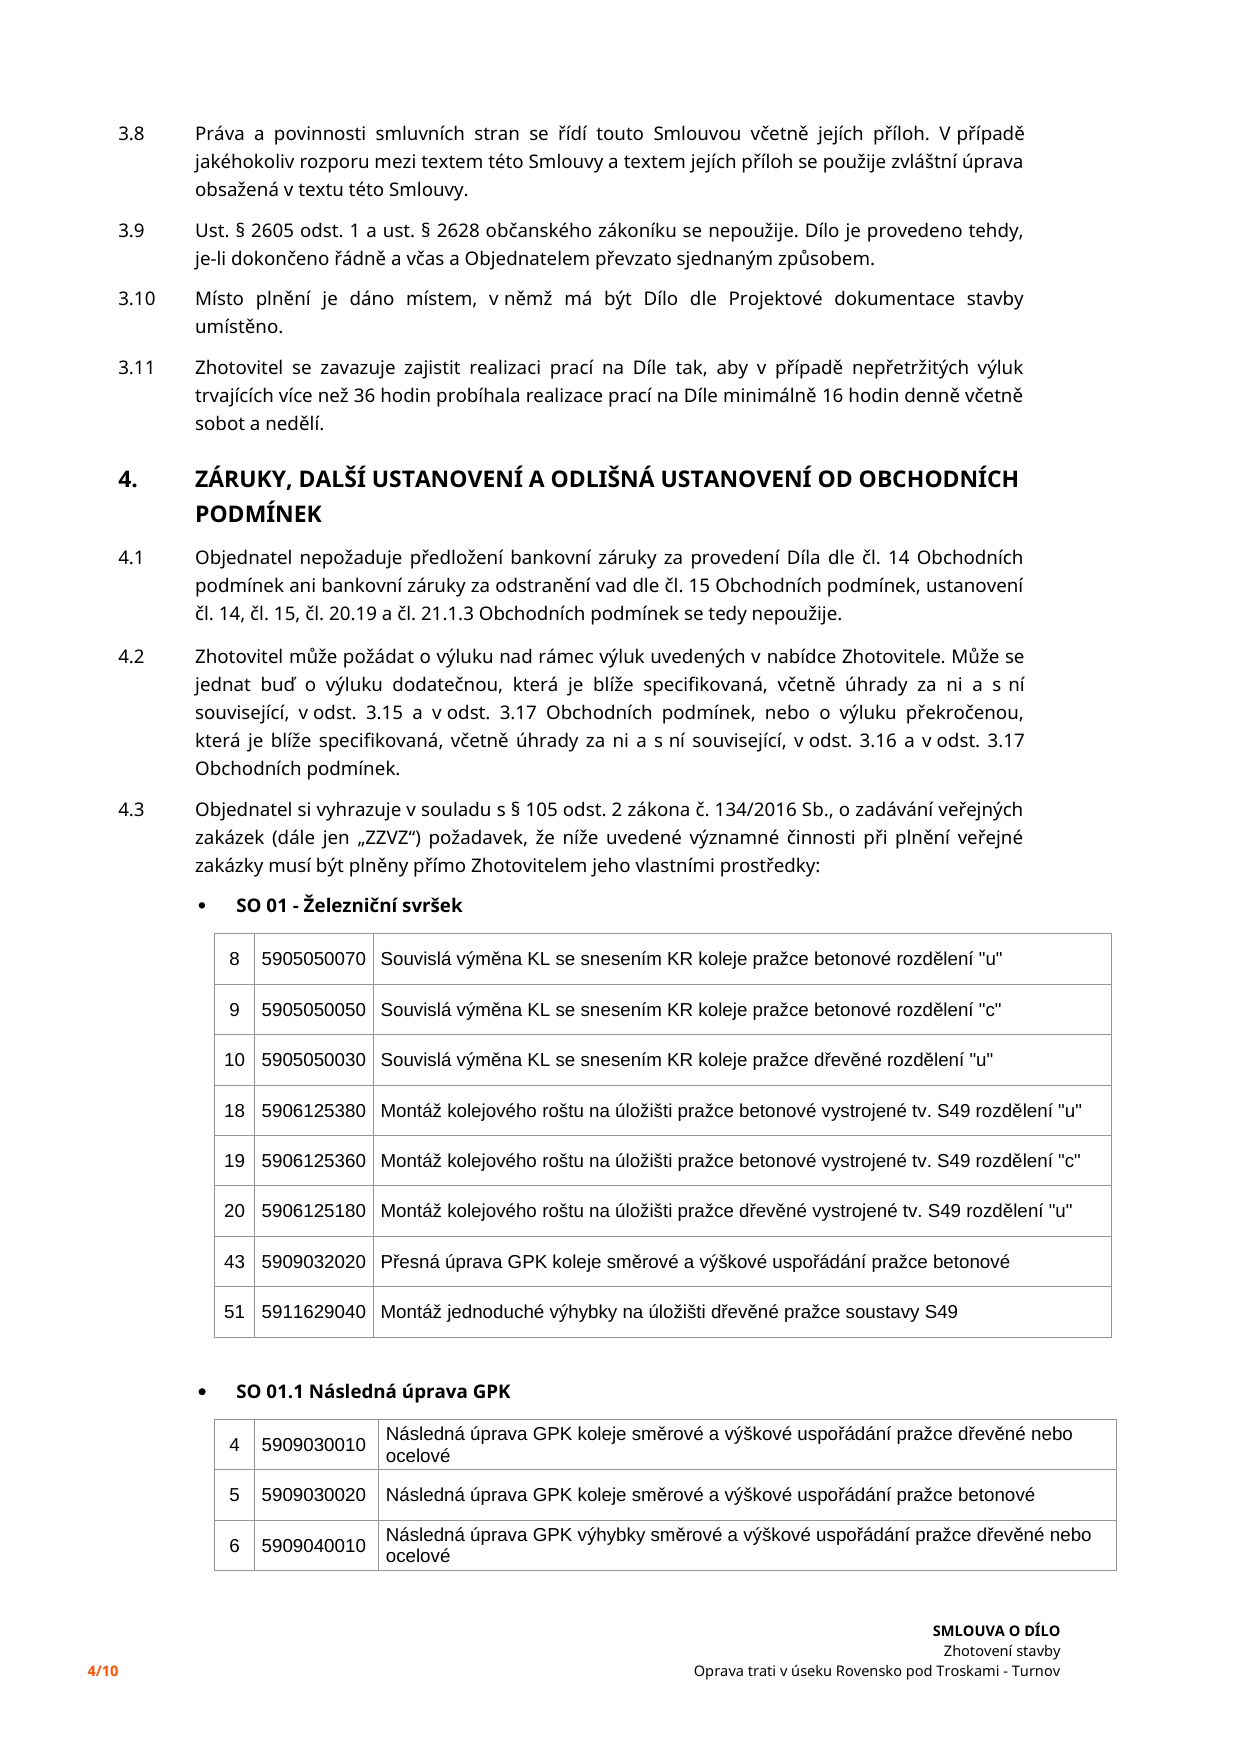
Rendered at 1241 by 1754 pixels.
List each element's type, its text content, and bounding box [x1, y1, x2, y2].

text Zhotovitel se zavazuje zajistit realizaci prací na Díle tak, aby v případě nepřetržitých výluk trvajících více než 36 hodin probíhala realizace prací na Díle minimálně 16 hodin denně včetně sobot a nedělí. [118, 354, 1024, 436]
table_cell 6 [215, 1521, 254, 1570]
text Objednatel nepožaduje předložení bankovní záruky za provedení Díla dle čl. 14 Obchodních podmínek ani bankovní záruky za odstranění vad dle čl. 15 Obchodních podmínek, ustanovení čl. 14, čl. 15, čl. 20.19 a čl. 21.1.3 Obchodních podmínek se tedy nepoužije. [118, 544, 1024, 626]
table_cell Montáž kolejového roštu na úložišti pražce dřevěné vystrojené tv. S49 rozdělení "u" [374, 1186, 1111, 1236]
table_cell Následná úprava GPK koleje směrové a výškové uspořádání pražce betonové [379, 1470, 1116, 1519]
table_cell 5911629040 [255, 1287, 373, 1337]
text Místo plnění je dáno místem, v němž má být Dílo dle Projektové dokumentace stavby umístěno. [118, 286, 1024, 339]
table_header 5905050070 [255, 934, 373, 984]
table_cell 5905050050 [255, 985, 373, 1034]
table_cell 5905050030 [255, 1035, 373, 1084]
table_cell 5909040010 [255, 1521, 378, 1570]
table_header 8 [215, 934, 254, 984]
table_cell 5906125180 [255, 1186, 373, 1236]
table_cell 51 [215, 1287, 254, 1337]
table_cell 5909030020 [255, 1470, 378, 1519]
table_cell 5 [215, 1470, 254, 1519]
table_cell 5906125360 [255, 1136, 373, 1185]
table_cell 20 [215, 1186, 254, 1236]
table_cell 19 [215, 1136, 254, 1185]
table_cell 10 [215, 1035, 254, 1084]
list SO 01.1 Následná úprava GPK [199, 1378, 1024, 1404]
table_cell 5909032020 [255, 1237, 373, 1286]
table_cell Montáž kolejového roštu na úložišti pražce betonové vystrojené tv. S49 rozdělení "u" [374, 1086, 1111, 1135]
table_cell Montáž kolejového roštu na úložišti pražce betonové vystrojené tv. S49 rozdělení "c" [374, 1136, 1111, 1185]
table_header 5909030010 [255, 1420, 378, 1469]
table_header Následná úprava GPK koleje směrové a výškové uspořádání pražce dřevěné nebo ocelové [379, 1420, 1116, 1469]
table_cell 18 [215, 1086, 254, 1135]
list SO 01 - Železniční svršek [199, 893, 1024, 918]
text Objednatel si vyhrazuje v souladu s § 105 odst. 2 zákona č. 134/2016 Sb., o zadávání veřejných zakázek (dále jen „ZZVZ“) požadavek, že níže uvedené významné činnosti při plnění veřejné zakázky musí být plněny přímo Zhotovitelem jeho vlastními prostředky: [118, 796, 1024, 878]
table_header 4 [215, 1420, 254, 1469]
table_cell Montáž jednoduché výhybky na úložišti dřevěné pražce soustavy S49 [374, 1287, 1111, 1337]
table_cell 9 [215, 985, 254, 1034]
table_cell Následná úprava GPK výhybky směrové a výškové uspořádání pražce dřevěné nebo ocelové [379, 1521, 1116, 1570]
table_cell 43 [215, 1237, 254, 1286]
text Práva a povinnosti smluvních stran se řídí touto Smlouvou včetně jejích příloh. V případě jakéhokoliv rozporu mezi textem této Smlouvy a textem jejích příloh se použije zvláštní úprava obsažená v textu této Smlouvy. [118, 121, 1024, 202]
text Zhotovitel může požádat o výluku nad rámec výluk uvedených v nabídce Zhotovitele. Může se jednat buď o výluku dodatečnou, která je blíže specifikovaná, včetně úhrady za ni a s ní související, v odst. 3.15 a v odst. 3.17 Obchodních podmínek, nebo o výluku překročenou, která je blíže specifikovaná, včetně úhrady za ni a s ní související, v odst. 3.16 a v odst. 3.17 Obchodních podmínek. [118, 641, 1024, 781]
table_cell Souvislá výměna KL se snesením KR koleje pražce betonové rozdělení "c" [374, 985, 1111, 1034]
table_header Souvislá výměna KL se snesením KR koleje pražce betonové rozdělení "u" [374, 934, 1111, 984]
text ZÁRUKY, DALŠÍ USTANOVENÍ A ODLIŠNÁ USTANOVENÍ OD OBCHODNÍCH PODMÍNEK [118, 463, 1024, 529]
text Ust. § 2605 odst. 1 a ust. § 2628 občanského zákoníku se nepoužije. Dílo je provedeno tehdy, je-li dokončeno řádně a včas a Objednatelem převzato sjednaným způsobem. [118, 217, 1024, 271]
table_cell Souvislá výměna KL se snesením KR koleje pražce dřevěné rozdělení "u" [374, 1035, 1111, 1084]
table_cell 5906125380 [255, 1086, 373, 1135]
table_cell Přesná úprava GPK koleje směrové a výškové uspořádání pražce betonové [374, 1237, 1111, 1286]
